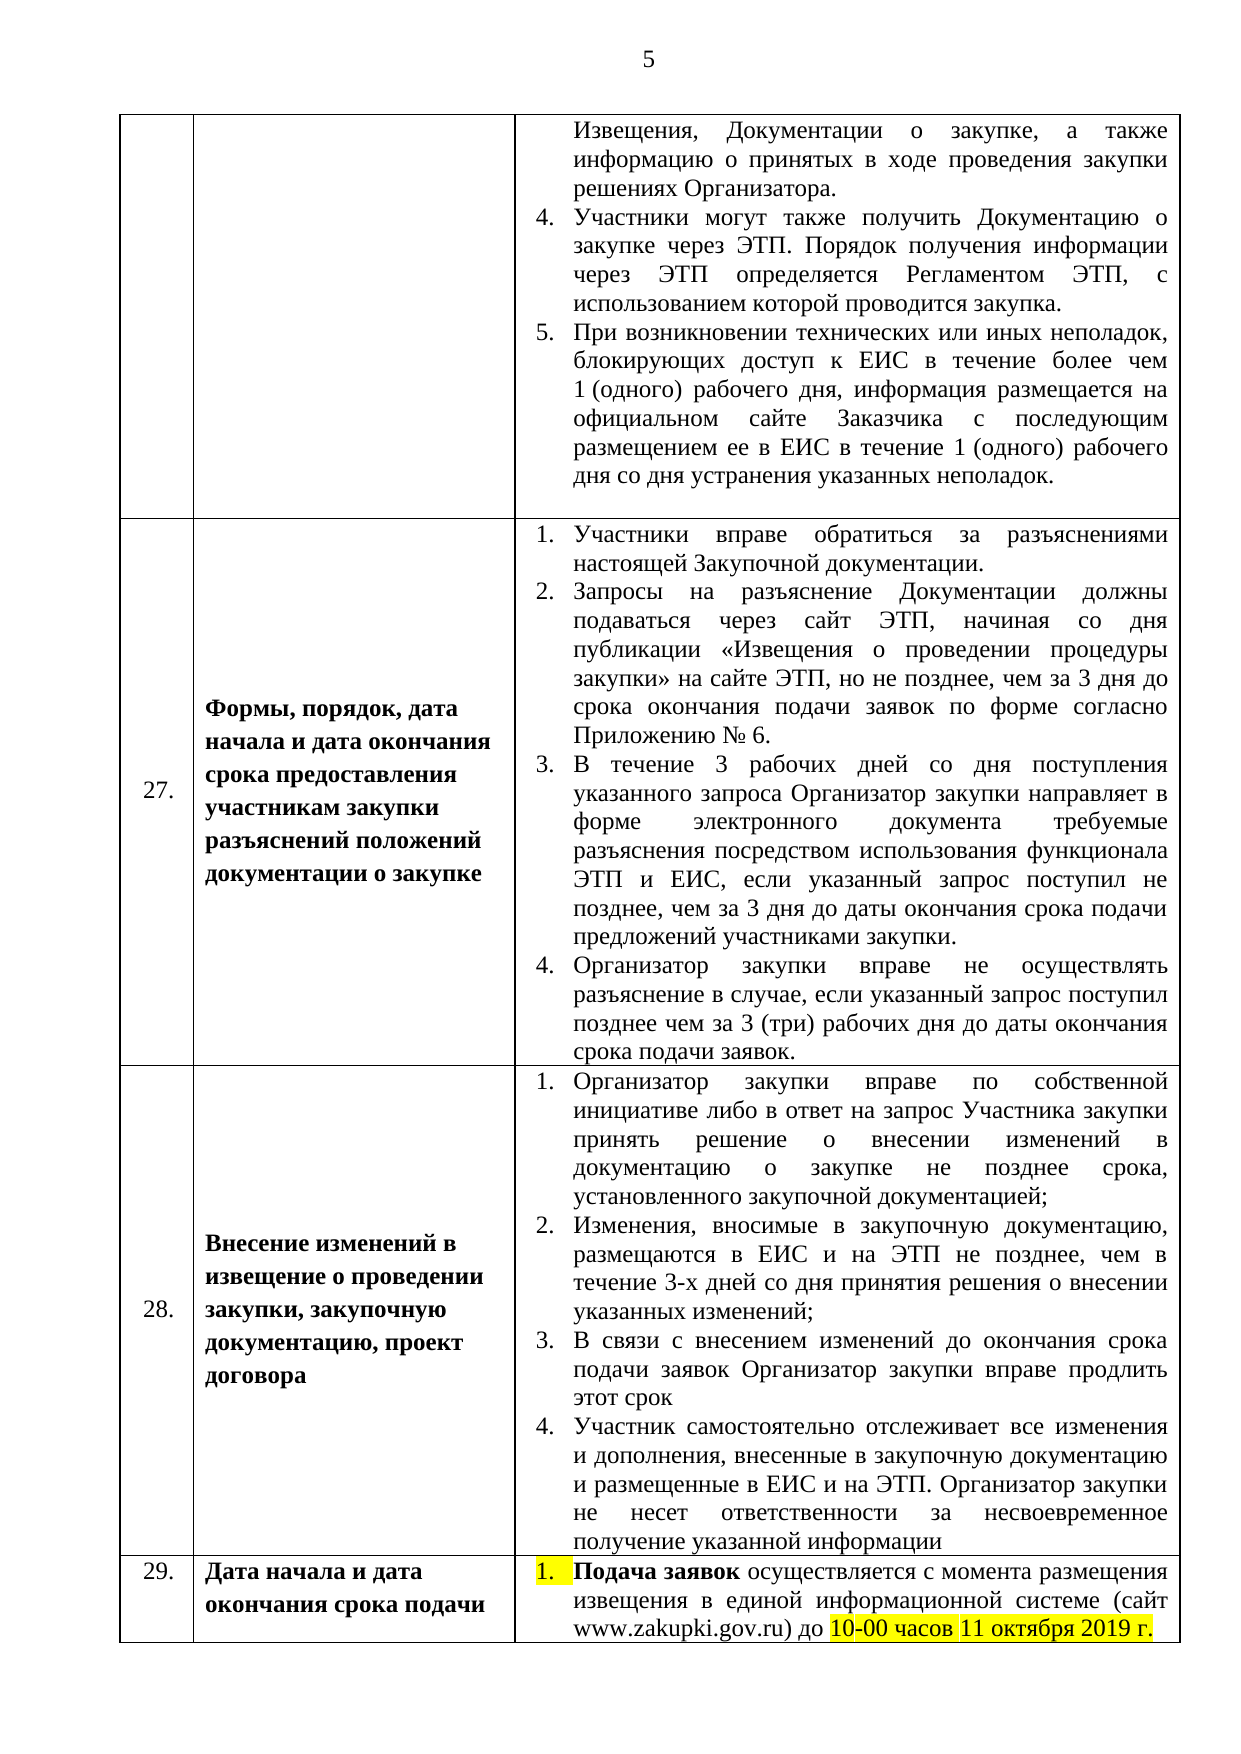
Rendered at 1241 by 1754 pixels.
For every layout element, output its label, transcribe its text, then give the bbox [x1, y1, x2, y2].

table_cell [121, 115, 193, 518]
table_cell Внесение изменений в извещение о проведении закупки, закупочную документацию, проект договора [194, 1066, 514, 1555]
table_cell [516, 1556, 1179, 1642]
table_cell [194, 115, 514, 518]
table_cell Участники вправе обратиться за разъяснениями настоящей Закупочной документации. Запросы на разъяснение Документации должны подаваться через сайт ЭТП, начиная со дня публикации «Извещения о проведении процедуры закупки» на сайте ЭТП, но не позднее, чем за 3 дня до срока окончания подачи заявок по форме согласно Приложению № 6. В течение 3 рабочих дней со дня поступления указанного запроса Организатор закупки направляет в форме электронного документа требуемые разъяснения посредством использования функционала ЭТП и ЕИС, если указанный запрос поступил не позднее, чем за 3 дня до даты окончания срока подачи предложений участниками закупки. Организатор закупки вправе не осуществлять разъяснение в случае, если указанный запрос поступил позднее чем за 3 (три) рабочих дня до даты окончания срока подачи заявок. [516, 519, 1179, 1065]
table_cell [121, 519, 193, 1065]
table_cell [194, 1556, 514, 1642]
table_cell [121, 1066, 193, 1555]
table_cell Формы, порядок, дата начала и дата окончания срока предоставления участникам закупки разъяснений положений документации о закупке [194, 519, 514, 1065]
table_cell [516, 115, 1179, 518]
table_cell Организатор закупки вправе по собственной инициативе либо в ответ на запрос Участника закупки принять решение о внесении изменений в документацию о закупке не позднее срока, установленного закупочной документацией; Изменения, вносимые в закупочную документацию, размещаются в ЕИС и на ЭТП не позднее, чем в течение 3-х дней со дня принятия решения о внесении указанных изменений; В связи с внесением изменений до окончания срока подачи заявок Организатор закупки вправе продлить этот срок Участник самостоятельно отслеживает все изменения и дополнения, внесенные в закупочную документацию и размещенные в ЕИС и на ЭТП. Организатор закупки не несет ответственности за несвоевременное получение указанной информации [516, 1066, 1179, 1555]
table_cell [121, 1556, 193, 1642]
